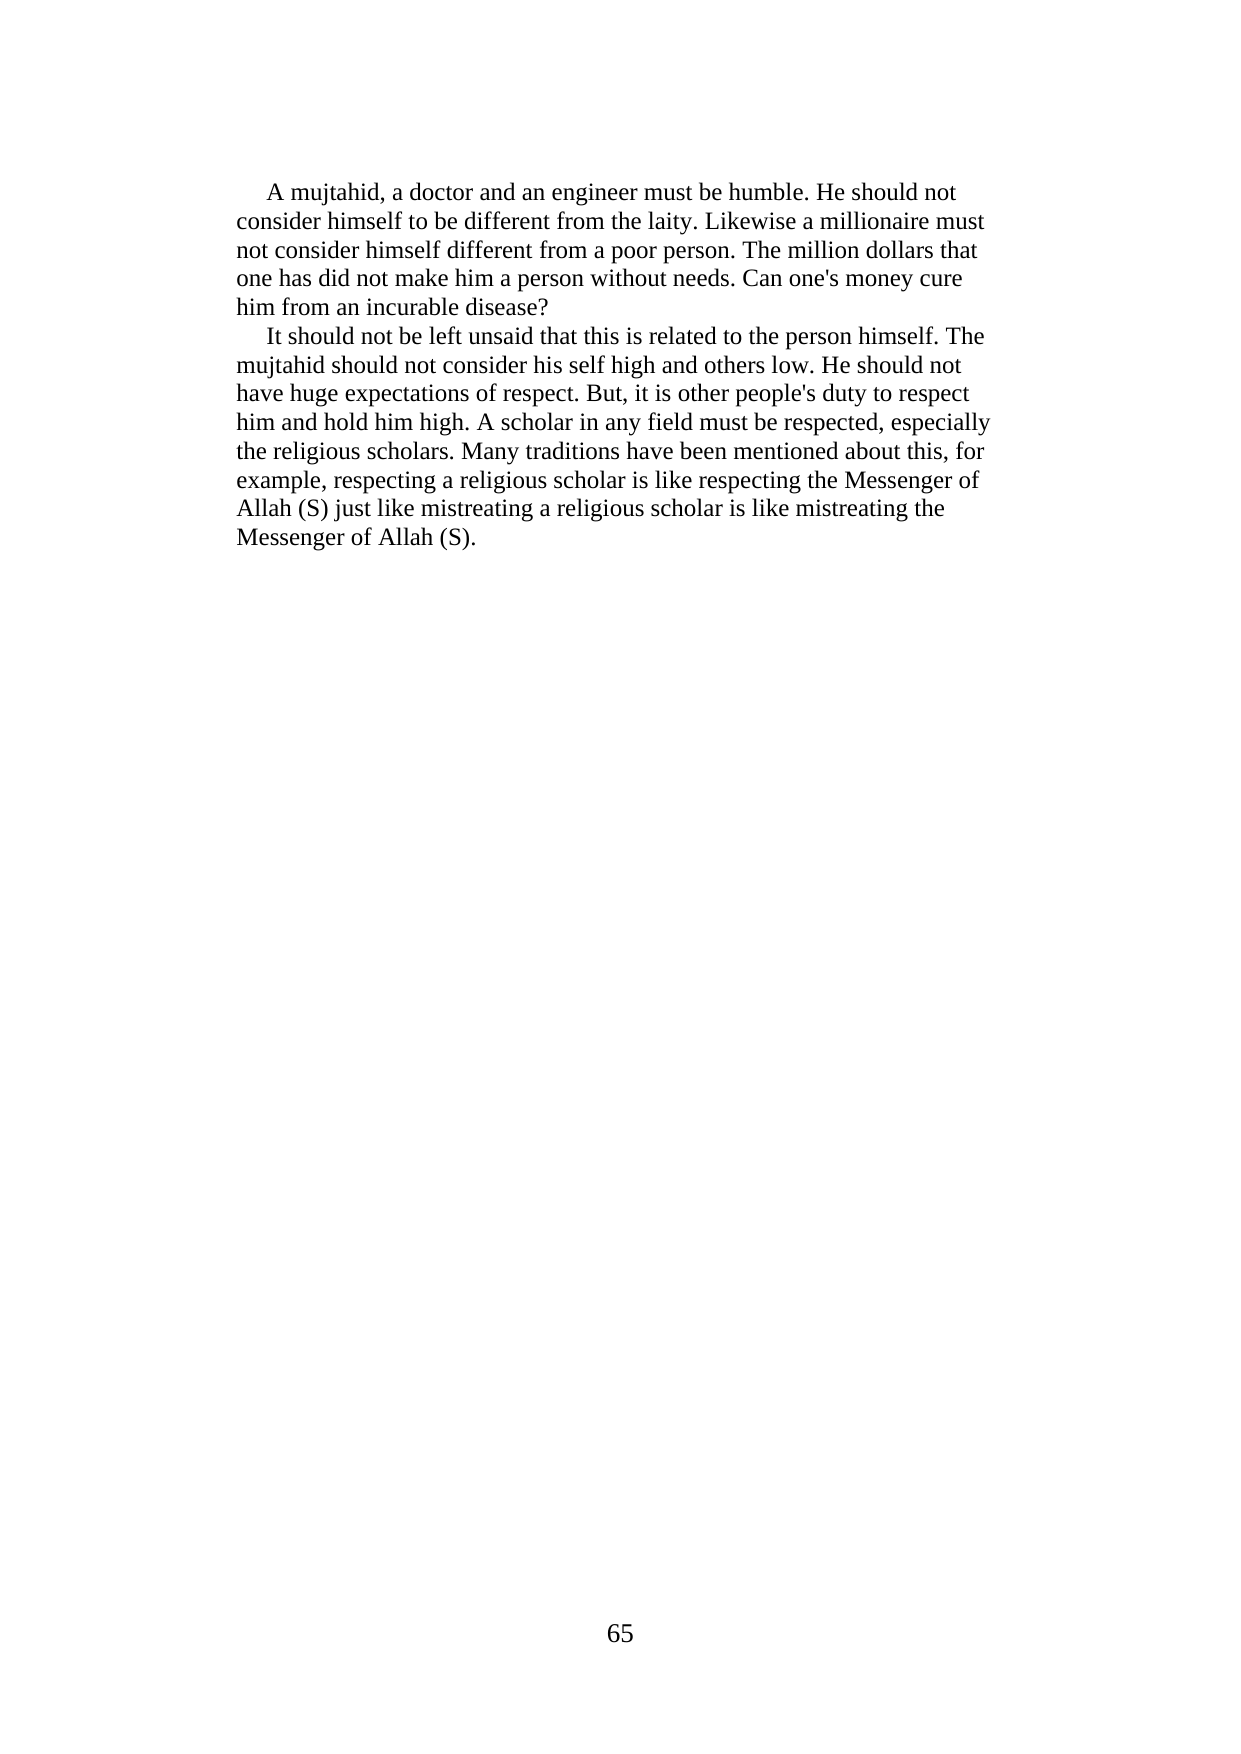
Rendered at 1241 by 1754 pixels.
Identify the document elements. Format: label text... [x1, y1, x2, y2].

text A mujtahid, a doctor and an engineer must be humble. He should not consider himself to be different from the laity. Likewise a millionaire must not consider himself different from a poor person. The million dollars that one has did not make him a person without needs. Can one's money cure him from an incurable disease? [236, 177, 1004, 321]
text It should not be left unsaid that this is related to the person himself. The mujtahid should not consider his self high and others low. He should not have huge expectations of respect. But, it is other people's duty to respect him and hold him high. A scholar in any field must be respected, especially the religious scholars. Many traditions have been mentioned about this, for example, respecting a religious scholar is like respecting the Messenger of Allah (S) just like mistreating a religious scholar is like mistreating the Messenger of Allah (S). [236, 321, 1004, 551]
